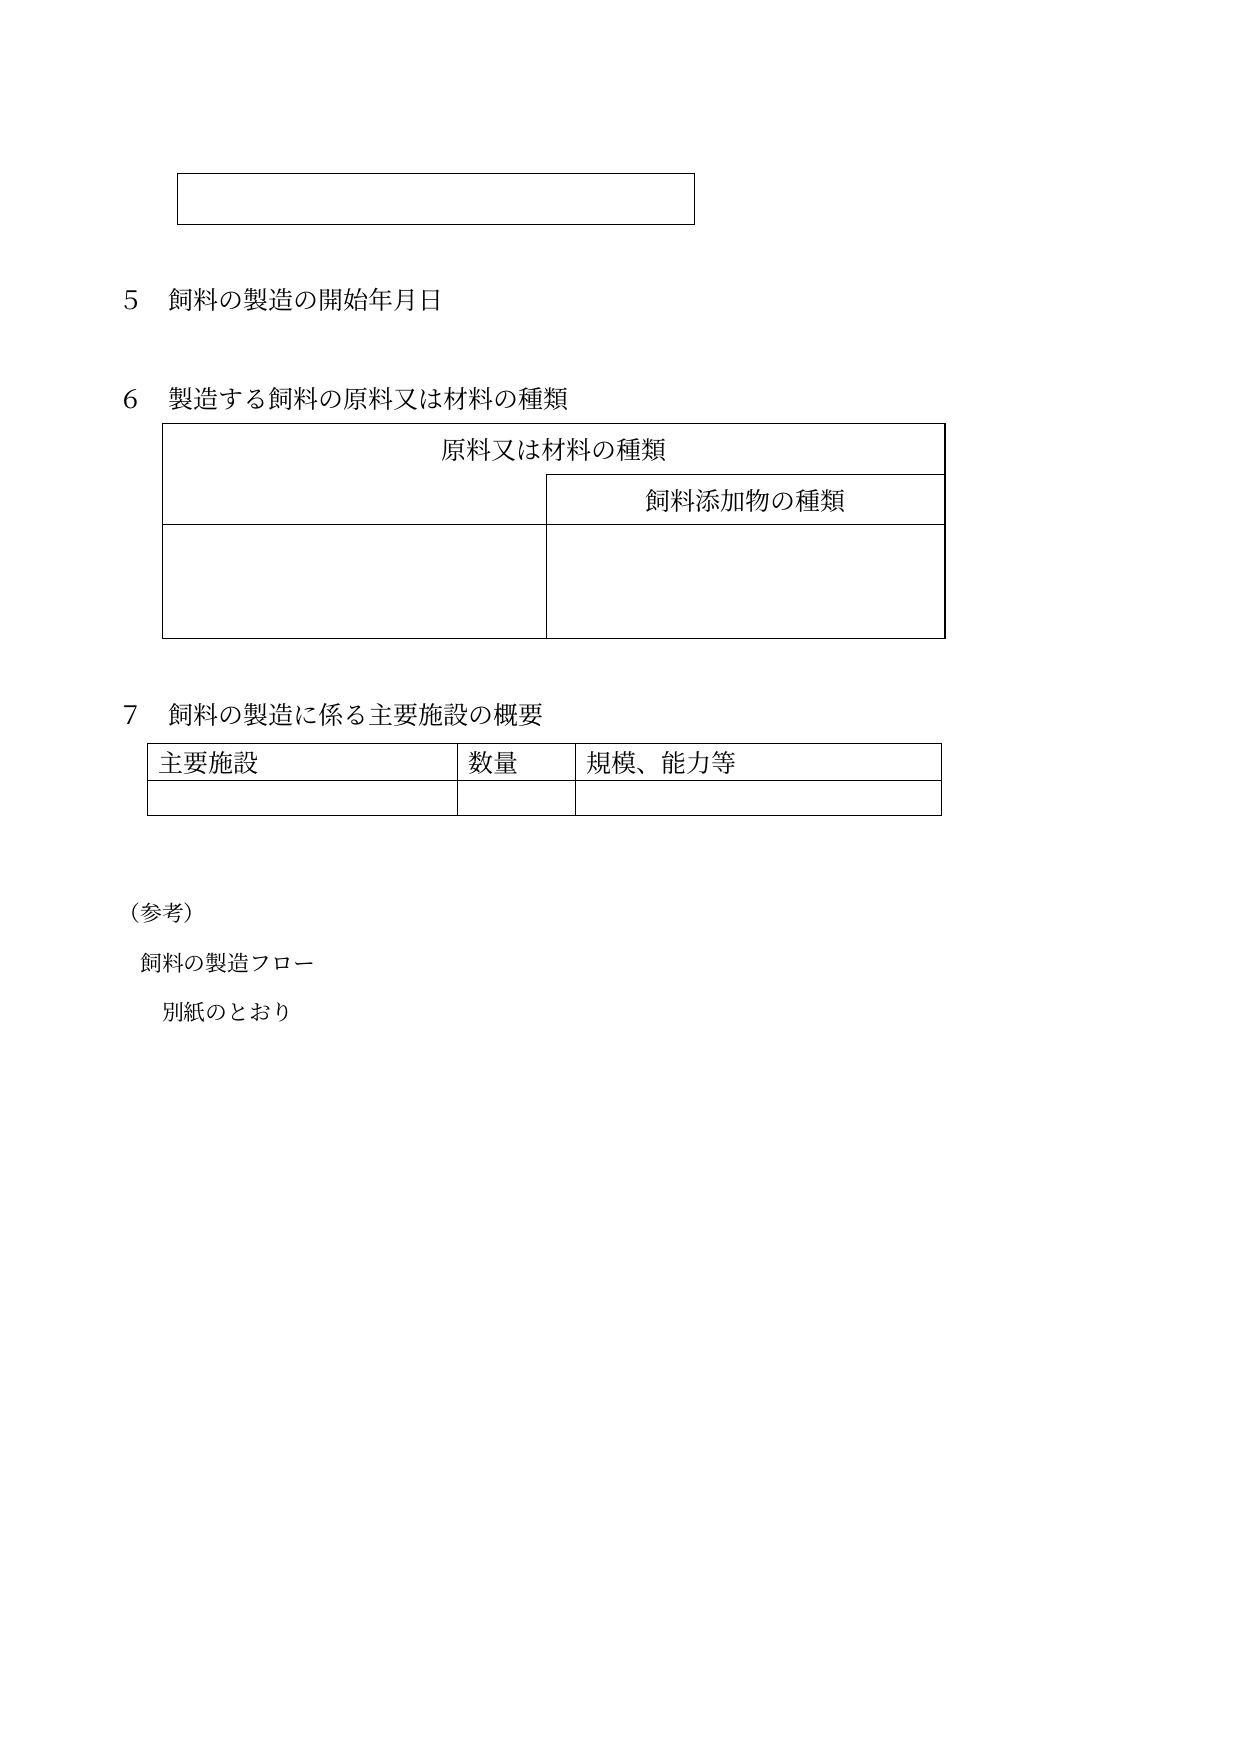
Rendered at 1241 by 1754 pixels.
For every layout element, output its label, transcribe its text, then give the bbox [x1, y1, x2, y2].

table_cell [576, 781, 941, 815]
table_cell [458, 781, 575, 815]
text 飼料の製造フロー [118, 937, 1122, 986]
text 別紙のとおり [118, 986, 1122, 1036]
table_header 主要施設 [148, 744, 457, 780]
text （参考） [118, 887, 1122, 937]
text ７ 飼料の製造に係る主要施設の概要 [118, 689, 1122, 738]
table_header 原料又は材料の種類 [163, 424, 944, 473]
table_cell [547, 525, 944, 638]
table_cell [148, 781, 457, 815]
text ５ 飼料の製造の開始年月日 [118, 274, 1122, 324]
table_header 規模、能力等 [576, 744, 941, 780]
table_cell 飼料添加物の種類 [547, 475, 944, 524]
table_cell [163, 474, 546, 524]
table_header 数量 [458, 744, 575, 780]
table_cell [178, 174, 694, 223]
text ６ 製造する飼料の原料又は材料の種類 [118, 373, 1122, 423]
table_cell [163, 525, 546, 638]
